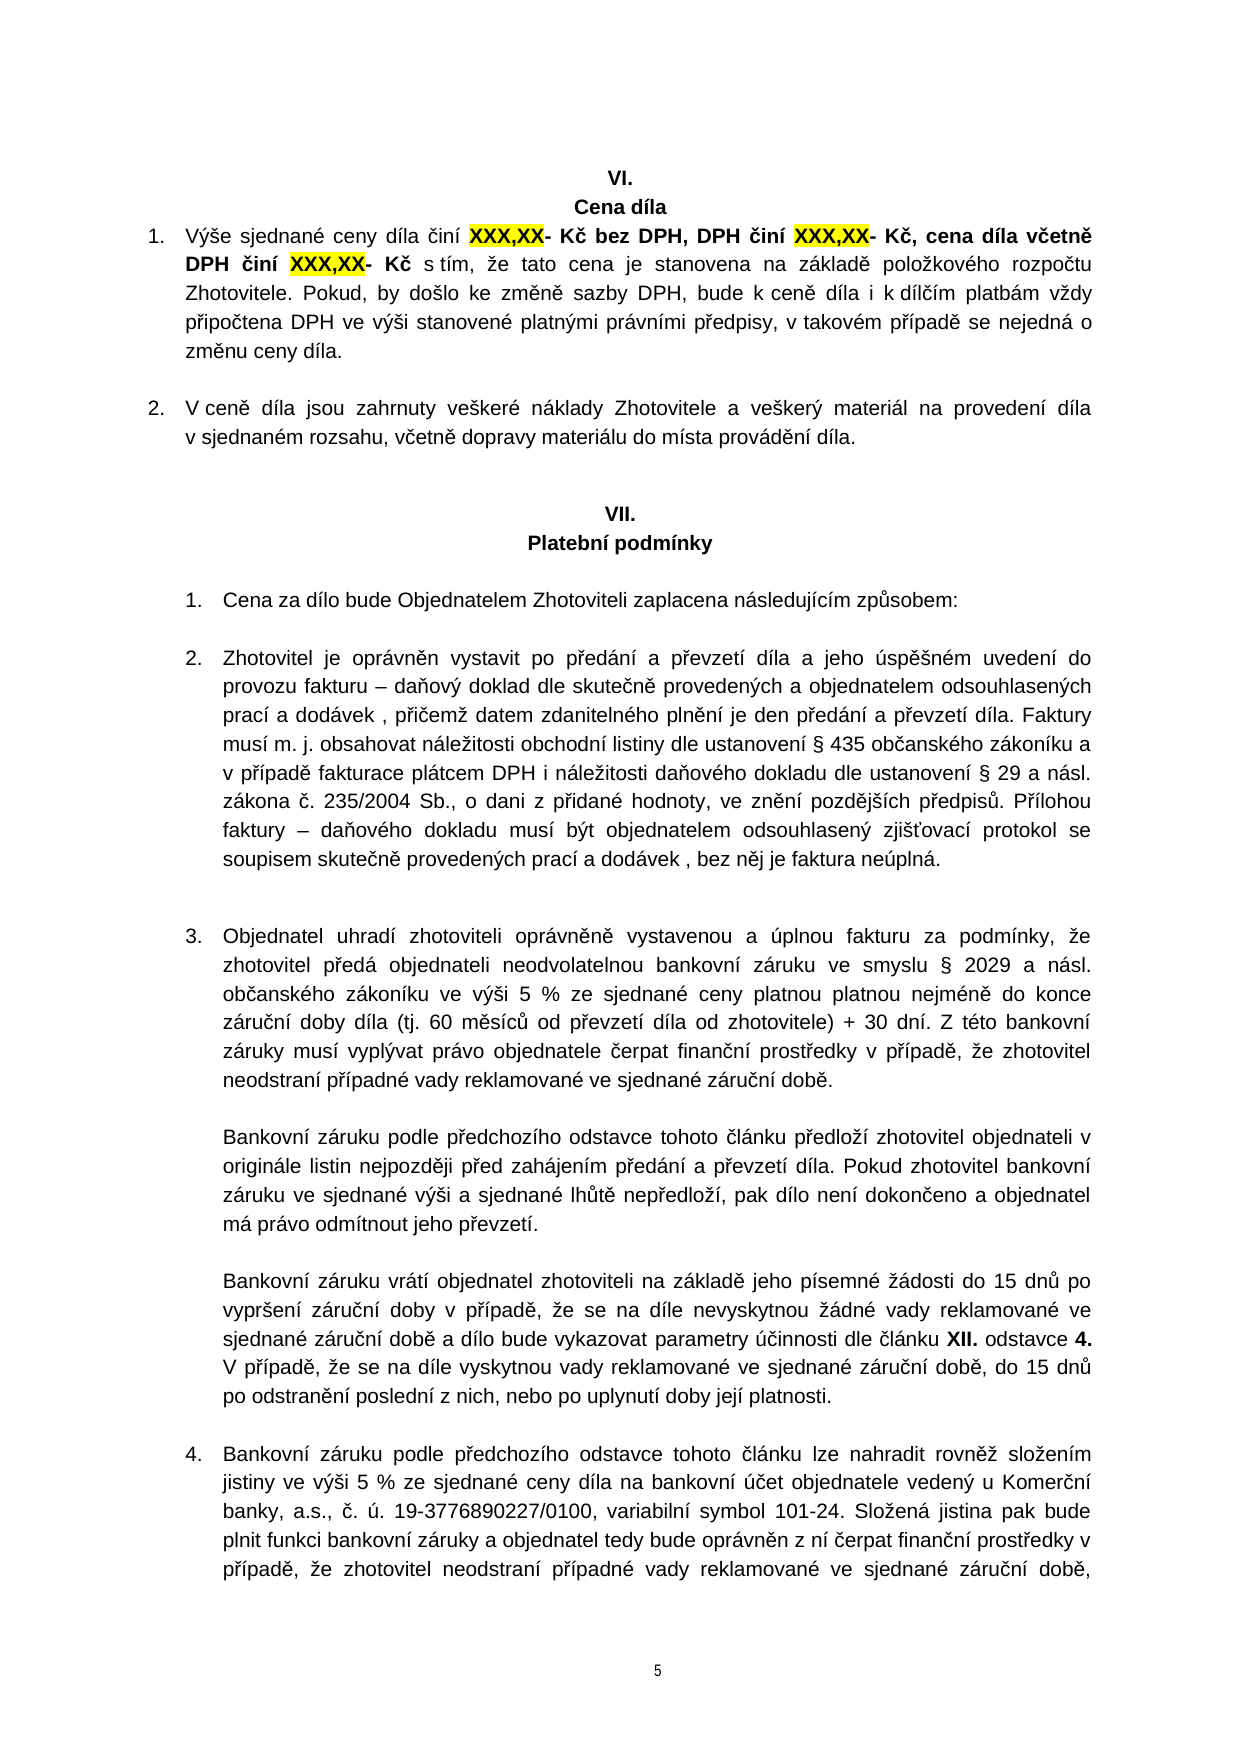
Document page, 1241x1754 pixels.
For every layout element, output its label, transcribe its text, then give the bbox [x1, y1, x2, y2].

text Platební podmínky [148, 531, 1092, 554]
text VI. [148, 166, 1092, 190]
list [185, 1441, 1092, 1580]
list V ceně díla jsou zahrnuty veškeré náklady Zhotovitele a veškerý materiál na provedení díla v sjednaném rozsahu, včetně dopravy materiálu do místa provádění díla. [148, 396, 1092, 449]
list Zhotovitel je oprávněn vystavit po předání a převzetí díla a jeho úspěšném uvedení do provozu fakturu – daňový doklad dle skutečně provedených a objednatelem odsouhlasených prací a dodávek , přičemž datem zdanitelného plnění je den předání a převzetí díla. Faktury musí m. j. obsahovat náležitosti obchodní listiny dle ustanovení § 435 občanského zákoníku a v případě fakturace plátcem DPH i náležitosti daňového dokladu dle ustanovení § 29 a násl. zákona č. 235/2004 Sb., o dani z přidané hodnoty, ve znění pozdějších předpisů. Přílohou faktury – daňového dokladu musí být objednatelem odsouhlasený zjišťovací protokol se soupisem skutečně provedených prací a dodávek , bez něj je faktura neúplná. [185, 646, 1092, 871]
list Výše sjednané ceny díla činí XXX,XX- Kč bez DPH, DPH činí XXX,XX- Kč, cena díla včetně DPH činí XXX,XX- Kč s tím, že tato cena je stanovena na základě položkového rozpočtu Zhotovitele. Pokud, by došlo ke změně sazby DPH, bude k ceně díla i k dílčím platbám vždy připočtena DPH ve výši stanovené platnými právními předpisy, v takovém případě se nejedná o změnu ceny díla. [148, 223, 1092, 362]
text Bankovní záruku vrátí objednatel zhotoviteli na základě jeho písemné žádosti do 15 dnů po vypršení záruční doby v případě, že se na díle nevyskytnou žádné vady reklamované ve sjednané záruční době a dílo bude vykazovat parametry účinnosti dle článku XII. odstavce 4. V případě, že se na díle vyskytnou vady reklamované ve sjednané záruční době, do 15 dnů po odstranění poslední z nich, nebo po uplynutí doby její platnosti. [223, 1269, 1092, 1408]
text Cena díla [148, 195, 1092, 219]
list Cena za dílo bude Objednatelem Zhotoviteli zaplacena následujícím způsobem: [185, 588, 1092, 612]
list Objednatel uhradí zhotoviteli oprávněně vystavenou a úplnou fakturu za podmínky, že zhotovitel předá objednateli neodvolatelnou bankovní záruku ve smyslu § 2029 a násl. občanského zákoníku ve výši 5 % ze sjednané ceny platnou platnou nejméně do konce záruční doby díla (tj. 60 měsíců od převzetí díla od zhotovitele) + 30 dní. Z této bankovní záruky musí vyplývat právo objednatele čerpat finanční prostředky v případě, že zhotovitel neodstraní případné vady reklamované ve sjednané záruční době. [185, 924, 1092, 1092]
text VII. [148, 502, 1092, 526]
text Bankovní záruku podle předchozího odstavce tohoto článku předloží zhotovitel objednateli v originále listin nejpozději před zahájením předání a převzetí díla. Pokud zhotovitel bankovní záruku ve sjednané výši a sjednané lhůtě nepředloží, pak dílo není dokončeno a objednatel má právo odmítnout jeho převzetí. [223, 1125, 1092, 1235]
